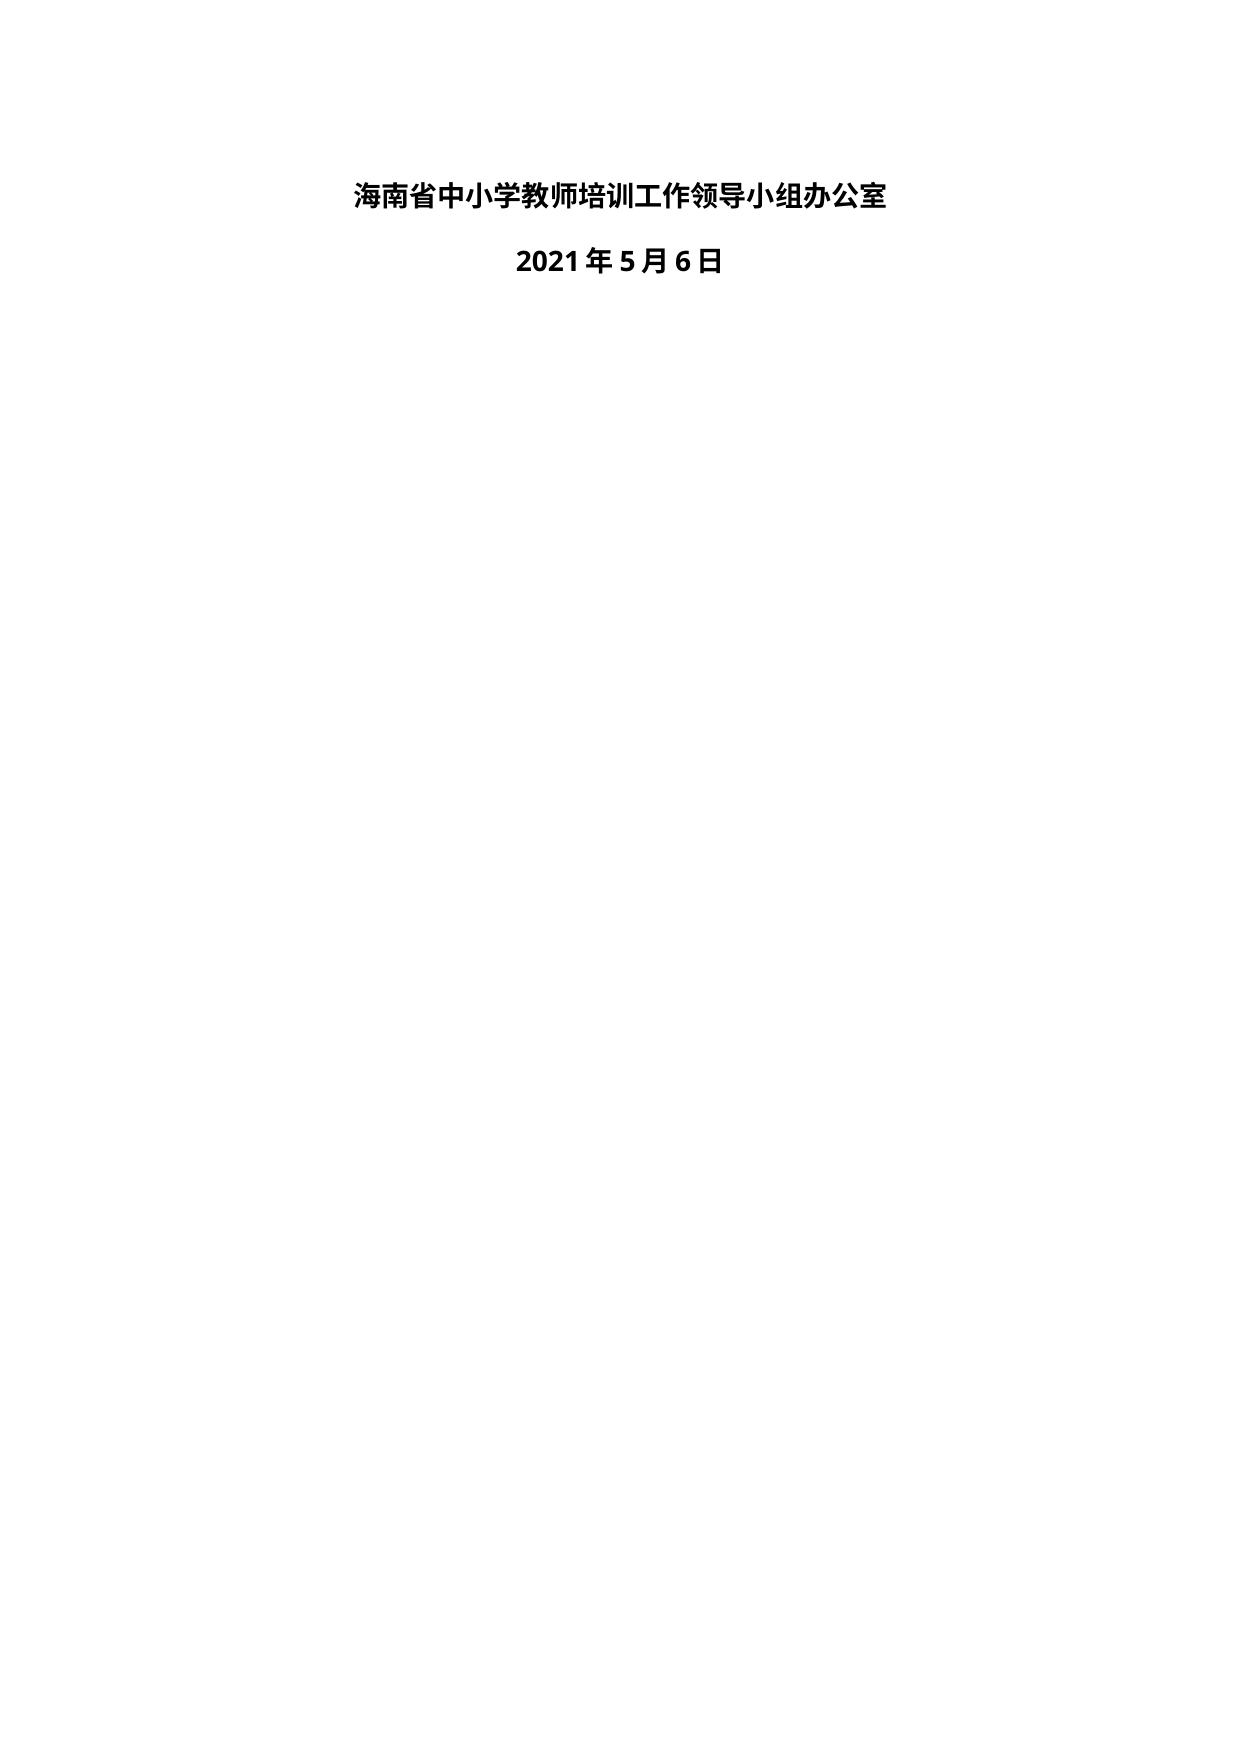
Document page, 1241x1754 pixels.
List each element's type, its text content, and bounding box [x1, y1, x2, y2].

text 2021年5月6日 [187, 227, 1053, 292]
text 海南省中小学教师培训工作领导小组办公室 [187, 162, 1053, 227]
